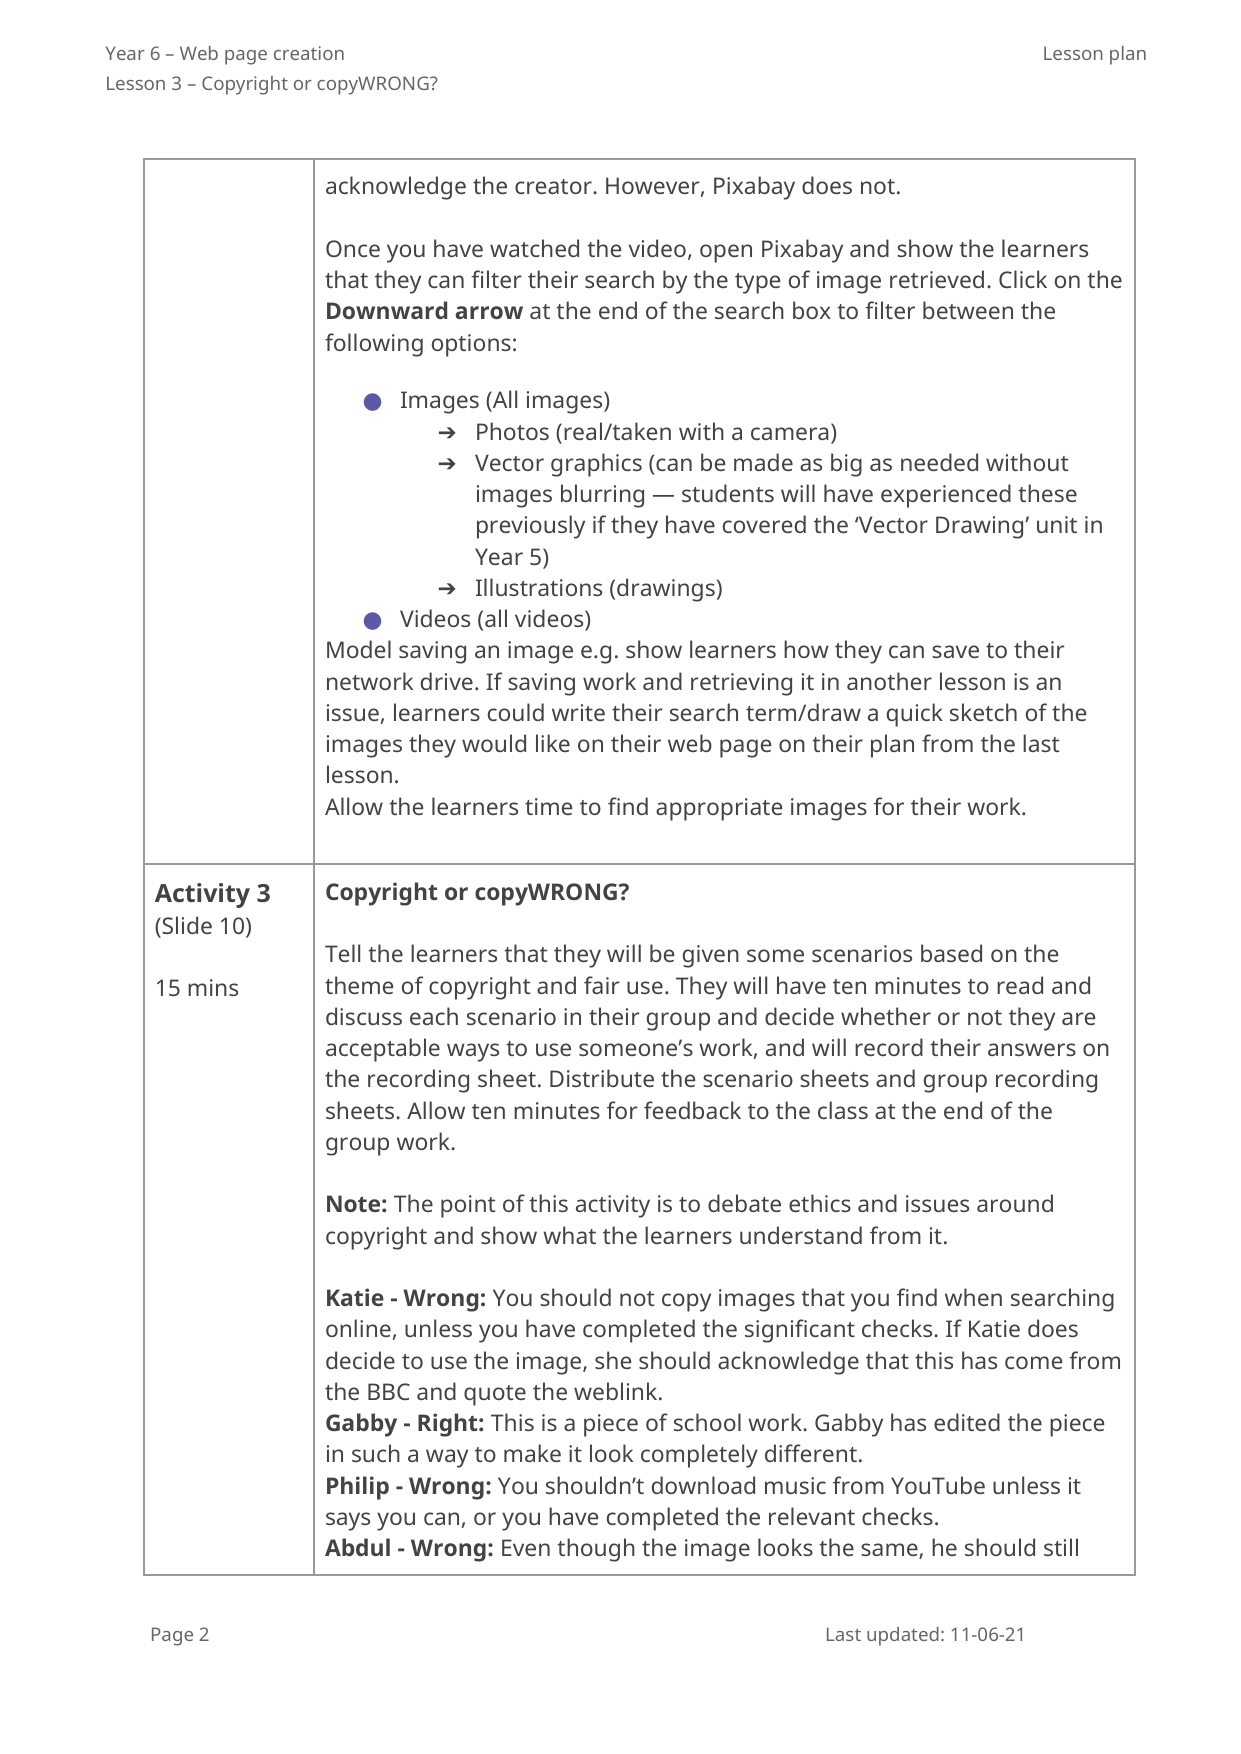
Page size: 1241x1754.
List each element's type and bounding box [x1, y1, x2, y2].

table_cell [145, 865, 313, 1574]
table_cell [315, 865, 1134, 1574]
table_cell [315, 160, 1134, 863]
table_cell [145, 160, 313, 863]
